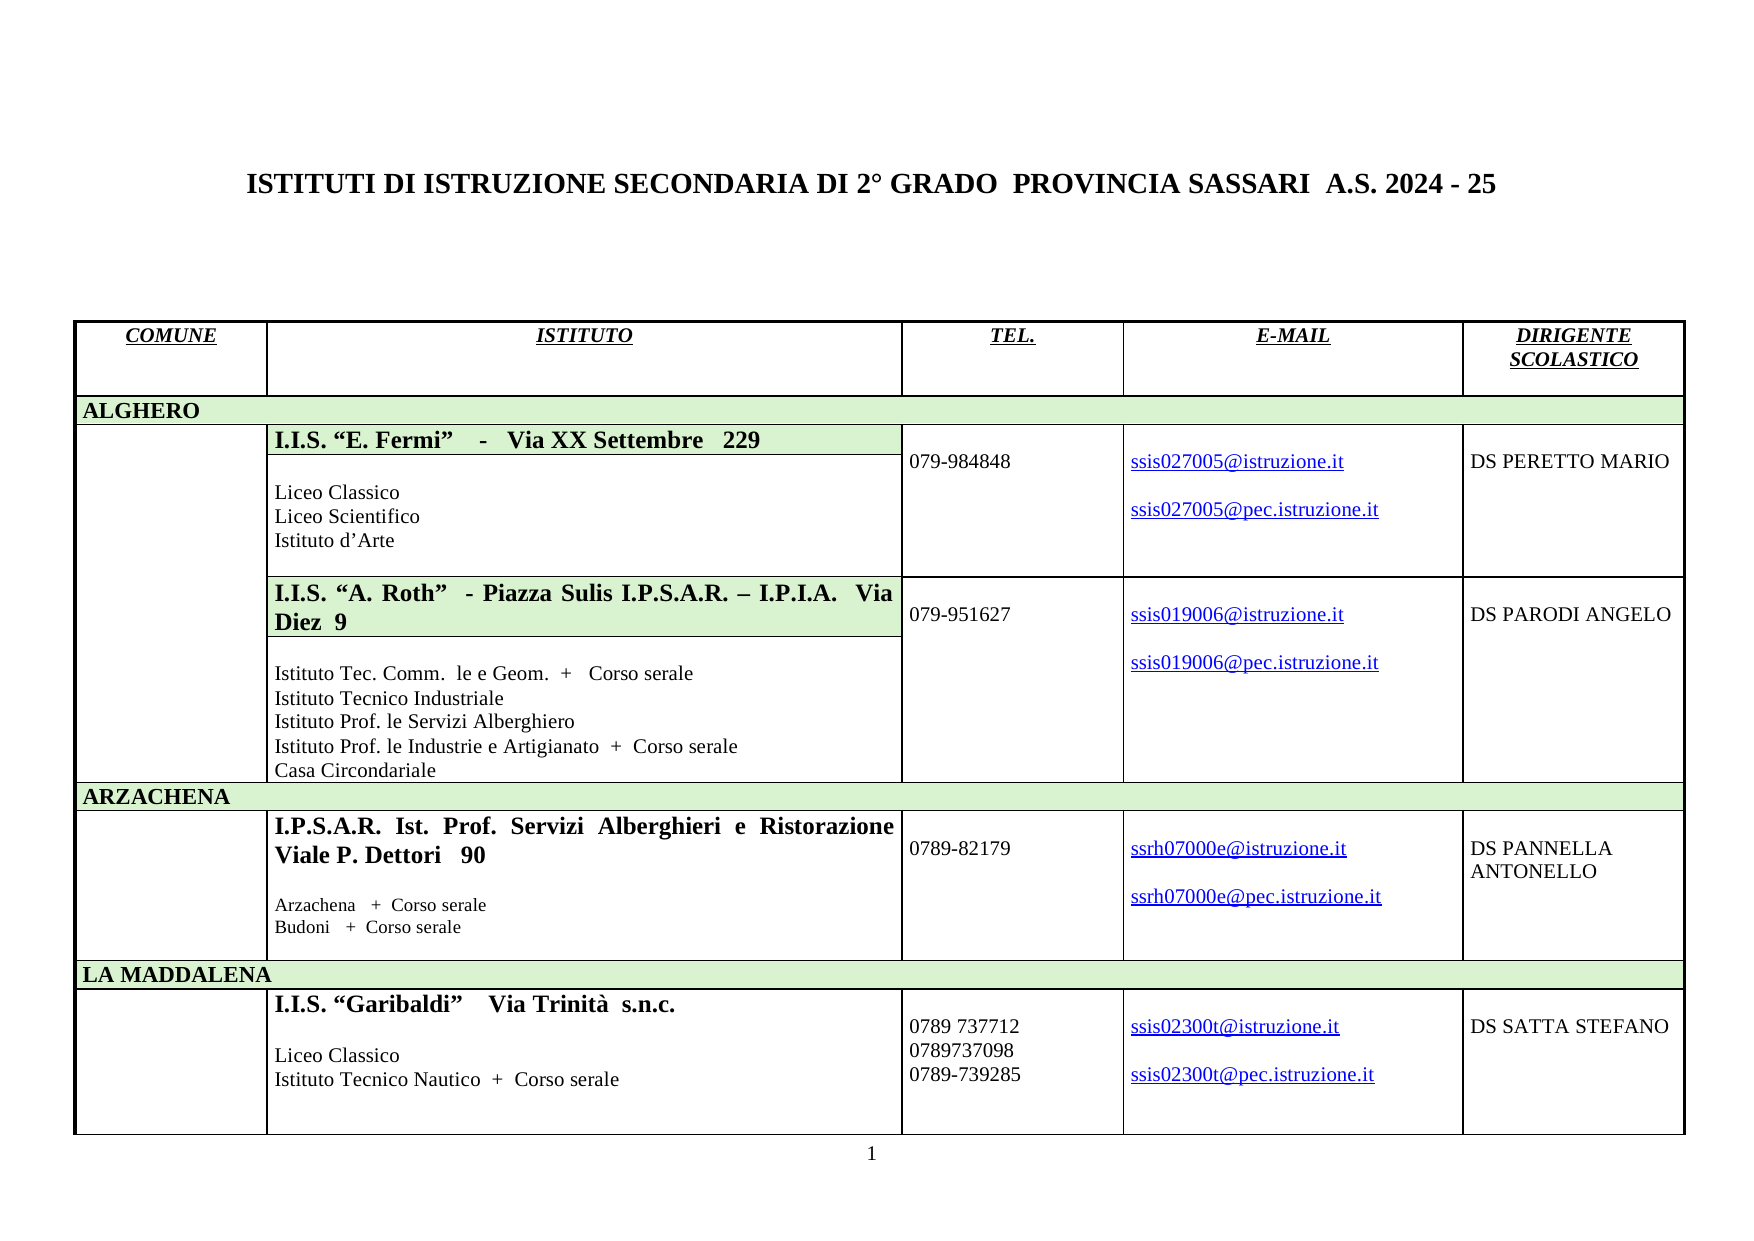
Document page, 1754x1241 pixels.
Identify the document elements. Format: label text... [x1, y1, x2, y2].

table_cell ssis019006@istruzione.it ssis019006@pec.istruzione.it [1124, 578, 1462, 782]
table_cell ssis02300t@istruzione.it ssis02300t@pec.istruzione.it [1124, 990, 1462, 1134]
table_cell [77, 990, 266, 1134]
table_cell [77, 811, 266, 960]
table_cell DS PERETTO MARIO [1464, 425, 1683, 576]
table_cell ssis027005@istruzione.it ssis027005@pec.istruzione.it [1124, 425, 1462, 576]
table_cell DS PANNELLA ANTONELLO [1464, 811, 1683, 960]
table_cell LA MADDALENA [77, 961, 1683, 988]
table_header COMUNE [77, 323, 266, 395]
table_cell ssrh07000e@istruzione.it ssrh07000e@pec.istruzione.it [1124, 811, 1462, 960]
table_cell ARZACHENA [77, 783, 1683, 810]
table_cell [77, 425, 266, 782]
table_cell 079-984848 [903, 425, 1123, 576]
text ISTITUTI DI ISTRUZIONE SECONDARIA DI 2° GRADO PROVINCIA SASSARI A.S. 2024 - 25 [75, 166, 1668, 200]
table_cell I.I.S. “Garibaldi” Via Trinità s.n.c. Liceo Classico Istituto Tecnico Nautico + Corso serale [268, 990, 901, 1134]
table_cell I.P.S.A.R. Ist. Prof. Servizi Alberghieri e Ristorazione Viale P. Dettori 90 Arzachena + Corso serale Budoni + Corso serale [268, 811, 901, 960]
table_header ISTITUTO [268, 323, 901, 395]
table_cell 0789 737712 0789737098 0789-739285 [903, 990, 1123, 1134]
table_cell ALGHERO [77, 397, 1683, 423]
table_cell 0789-82179 [903, 811, 1123, 960]
table_cell 079-951627 [903, 578, 1123, 782]
table_header DIRIGENTE SCOLASTICO [1464, 323, 1683, 395]
table_cell I.I.S. “A. Roth” - Piazza Sulis I.P.S.A.R. – I.P.I.A. Via Diez 9 [268, 577, 901, 636]
table_cell DS PARODI ANGELO [1464, 578, 1683, 782]
table_cell Istituto Tec. Comm. le e Geom. + Corso serale Istituto Tecnico Industriale Istituto Prof. le Servizi Alberghiero Istituto Prof. le Industrie e Artigianato + Corso serale Casa Circondariale [268, 637, 901, 782]
table_header TEL. [903, 323, 1123, 395]
table_cell DS SATTA STEFANO [1464, 990, 1683, 1134]
table_cell I.I.S. “E. Fermi” - Via XX Settembre 229 [268, 425, 901, 454]
table_header E-MAIL [1124, 323, 1462, 395]
table_cell Liceo Classico Liceo Scientifico Istituto d’Arte [268, 455, 901, 576]
